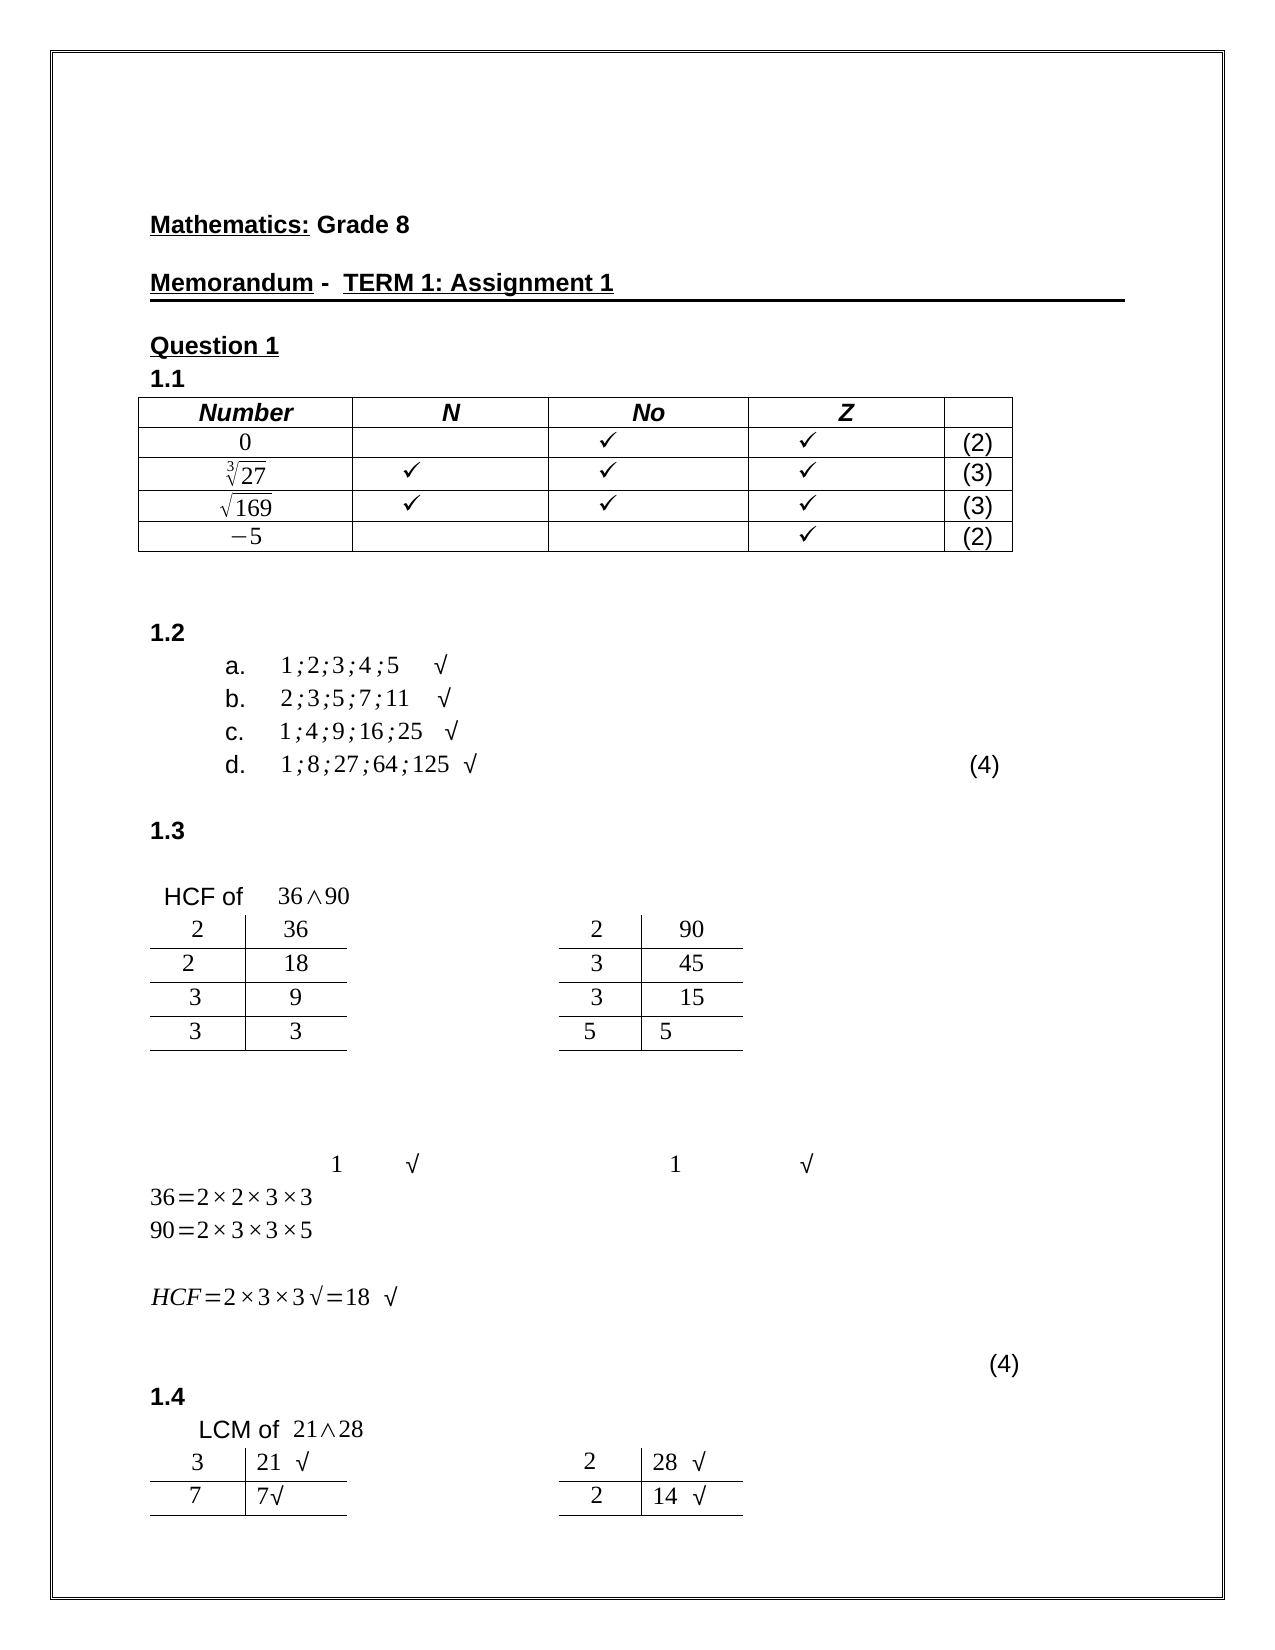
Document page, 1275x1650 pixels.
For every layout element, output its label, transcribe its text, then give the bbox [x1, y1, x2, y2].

table_cell [642, 1448, 1154, 1516]
table_cell [749, 458, 944, 490]
table_cell [139, 522, 352, 551]
table_cell [549, 458, 748, 490]
table_cell [139, 428, 352, 457]
text a. √ [150, 651, 1125, 680]
table_cell (3) [945, 458, 1012, 490]
table_cell [549, 522, 748, 551]
table_cell [139, 491, 352, 521]
table_header N [353, 398, 548, 427]
table_cell (3) [945, 491, 1012, 521]
table_header Number [139, 398, 352, 427]
table_cell [139, 915, 547, 1150]
text Question 1 [150, 331, 1125, 360]
table_cell √ √ √ (4) [139, 1150, 1154, 1382]
table_cell [353, 522, 548, 551]
table_header Z [749, 398, 944, 427]
text Mathematics: Grade 8 [150, 210, 1125, 238]
table_cell [547, 1448, 641, 1516]
table_cell [749, 522, 944, 551]
table_header [945, 398, 1012, 427]
table_cell [353, 491, 548, 521]
table_header HCF of [139, 882, 1154, 915]
table_cell [353, 458, 548, 490]
text 1.2 [150, 618, 1125, 647]
table_cell [353, 428, 548, 457]
text 1.4 [150, 1382, 1125, 1410]
table_cell (2) [945, 428, 1012, 457]
table_cell [139, 1448, 245, 1516]
text d. √ (4) [150, 750, 1125, 779]
table_cell [246, 1448, 547, 1516]
text Memorandum - TERM 1: Assignment 1 [150, 268, 1125, 299]
table_cell [549, 491, 748, 521]
table_header LCM of [139, 1415, 1154, 1448]
table_cell [749, 428, 944, 457]
table_cell (2) [945, 522, 1012, 551]
text b. √ [150, 684, 1125, 713]
text 1.1 [150, 364, 1125, 393]
text 1.3 [150, 816, 1125, 845]
table_cell [749, 491, 944, 521]
table_cell [139, 458, 352, 490]
table_cell [549, 428, 748, 457]
text c. √ [150, 717, 1125, 746]
table_cell [547, 915, 1154, 1150]
table_header No [549, 398, 748, 427]
